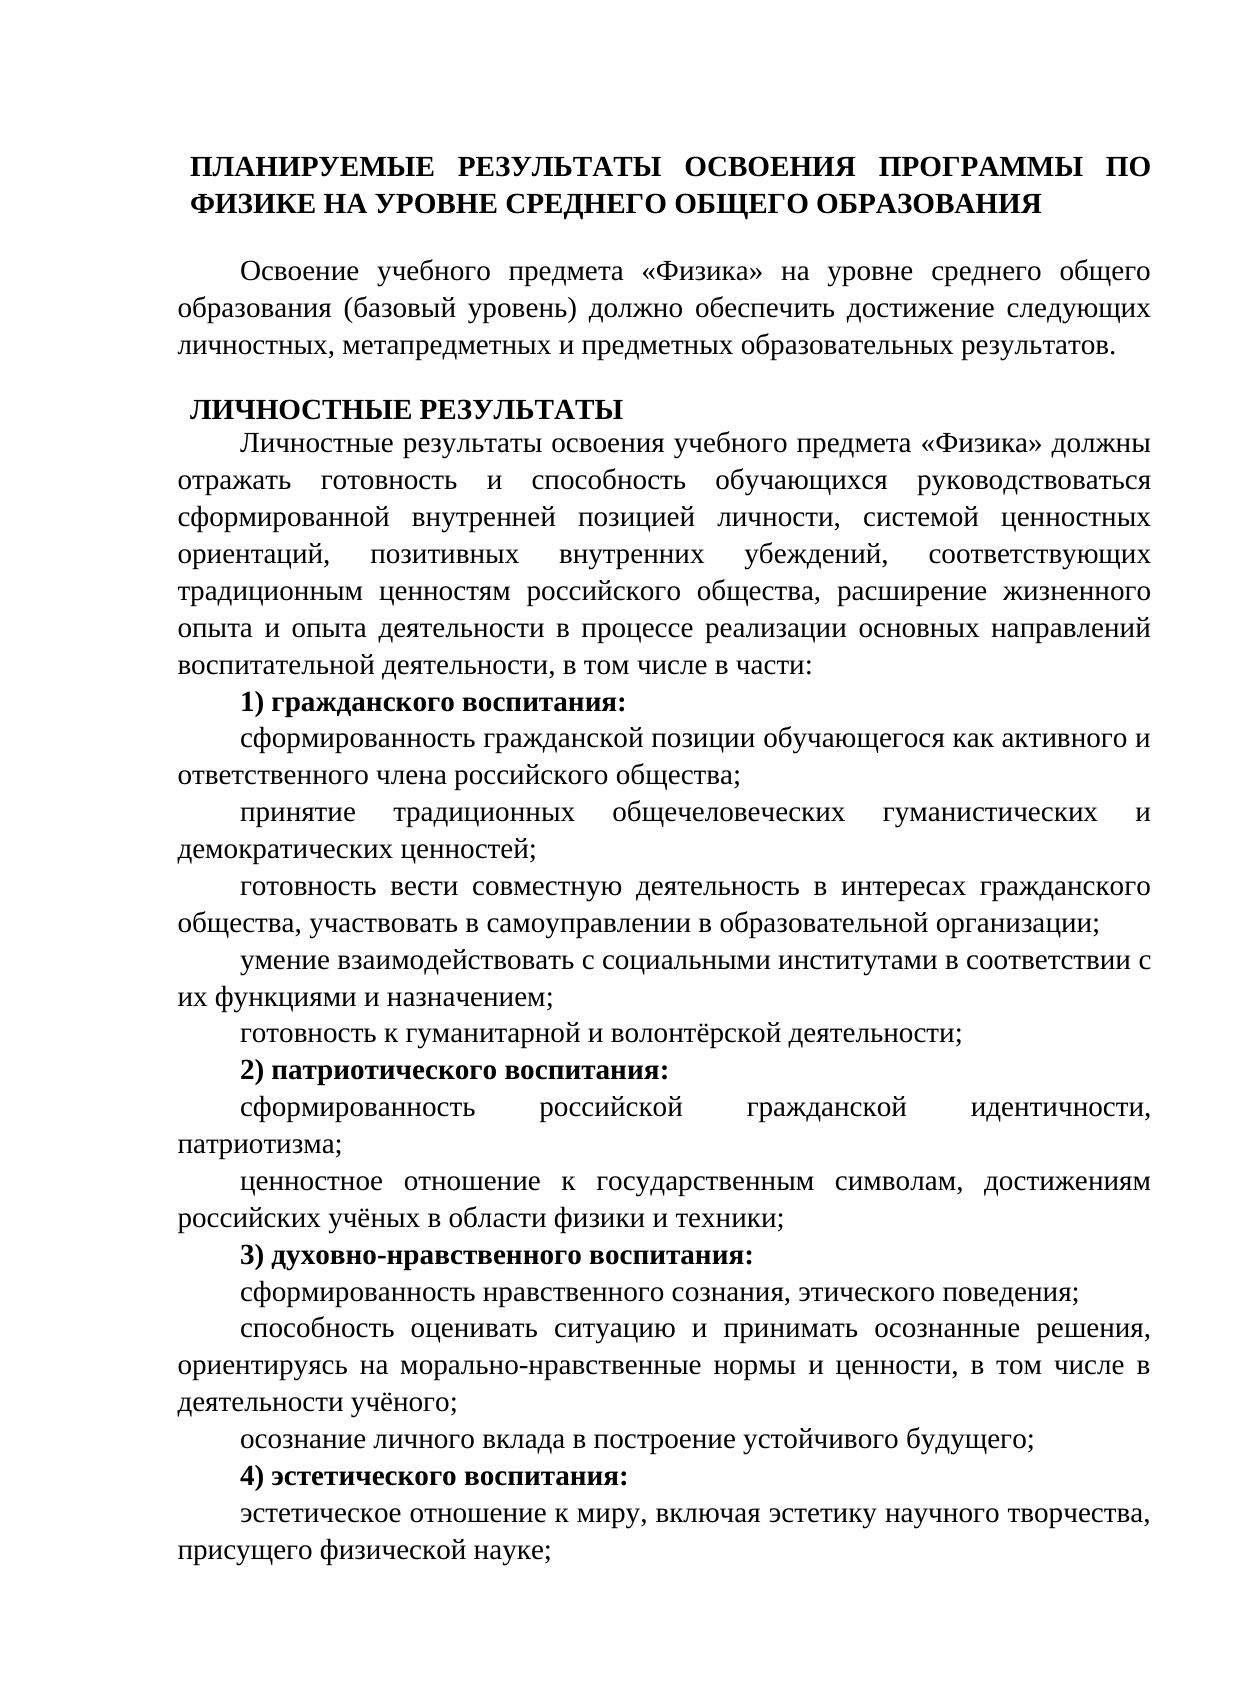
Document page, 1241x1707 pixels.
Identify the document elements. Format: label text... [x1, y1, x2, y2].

text ПЛАНИРУЕМЫЕ РЕЗУЛЬТАТЫ ОСВОЕНИЯ ПРОГРАММЫ ПО ФИЗИКЕ НА УРОВНЕ СРЕДНЕГО ОБЩЕГО ОБРАЗОВАНИЯ [190, 149, 1152, 219]
text 4) эстетического воспитания: [177, 1458, 1152, 1492]
text умение взаимодействовать с социальными институтами в соответствии с их функциями и назначением; [177, 942, 1152, 1012]
text 1) гражданского воспитания: [177, 684, 1152, 717]
text сформированность российской гражданской идентичности, патриотизма; [177, 1089, 1152, 1160]
text способность оценивать ситуацию и принимать осознанные решения, ориентируясь на морально-нравственные нормы и ценности, в том числе в деятельности учёного; [177, 1311, 1152, 1418]
text готовность вести совместную деятельность в интересах гражданского общества, участвовать в самоуправлении в образовательной организации; [177, 868, 1152, 938]
text принятие традиционных общечеловеческих гуманистических и демократических ценностей; [177, 794, 1152, 865]
text ценностное отношение к государственным символам, достижениям российских учёных в области физики и техники; [177, 1163, 1152, 1233]
text осознание личного вклада в построение устойчивого будущего; [177, 1421, 1152, 1455]
text Личностные результаты освоения учебного предмета «Физика» должны отражать готовность и способность обучающихся руководствоваться сформированной внутренней позицией личности, системой ценностных ориентаций, позитивных внутренних убеждений, соответствующих традиционным ценностям российского общества, расширение жизненного опыта и опыта деятельности в процессе реализации основных направлений воспитательной деятельности, в том числе в части: [177, 426, 1152, 680]
text 3) духовно-нравственного воспитания: [177, 1237, 1152, 1270]
text Освоение учебного предмета «Физика» на уровне среднего общего образования (базовый уровень) должно обеспечить достижение следующих личностных, метапредметных и предметных образовательных результатов. [177, 253, 1152, 361]
text эстетическое отношение к миру, включая эстетику научного творчества, присущего физической науке; [177, 1495, 1152, 1565]
text готовность к гуманитарной и волонтёрской деятельности; [177, 1016, 1152, 1049]
text 2) патриотического воспитания: [177, 1052, 1152, 1086]
text сформированность гражданской позиции обучающегося как активного и ответственного члена российского общества; [177, 721, 1152, 791]
text сформированность нравственного сознания, этического поведения; [177, 1274, 1152, 1307]
text ЛИЧНОСТНЫЕ РЕЗУЛЬТАТЫ [190, 392, 1152, 426]
